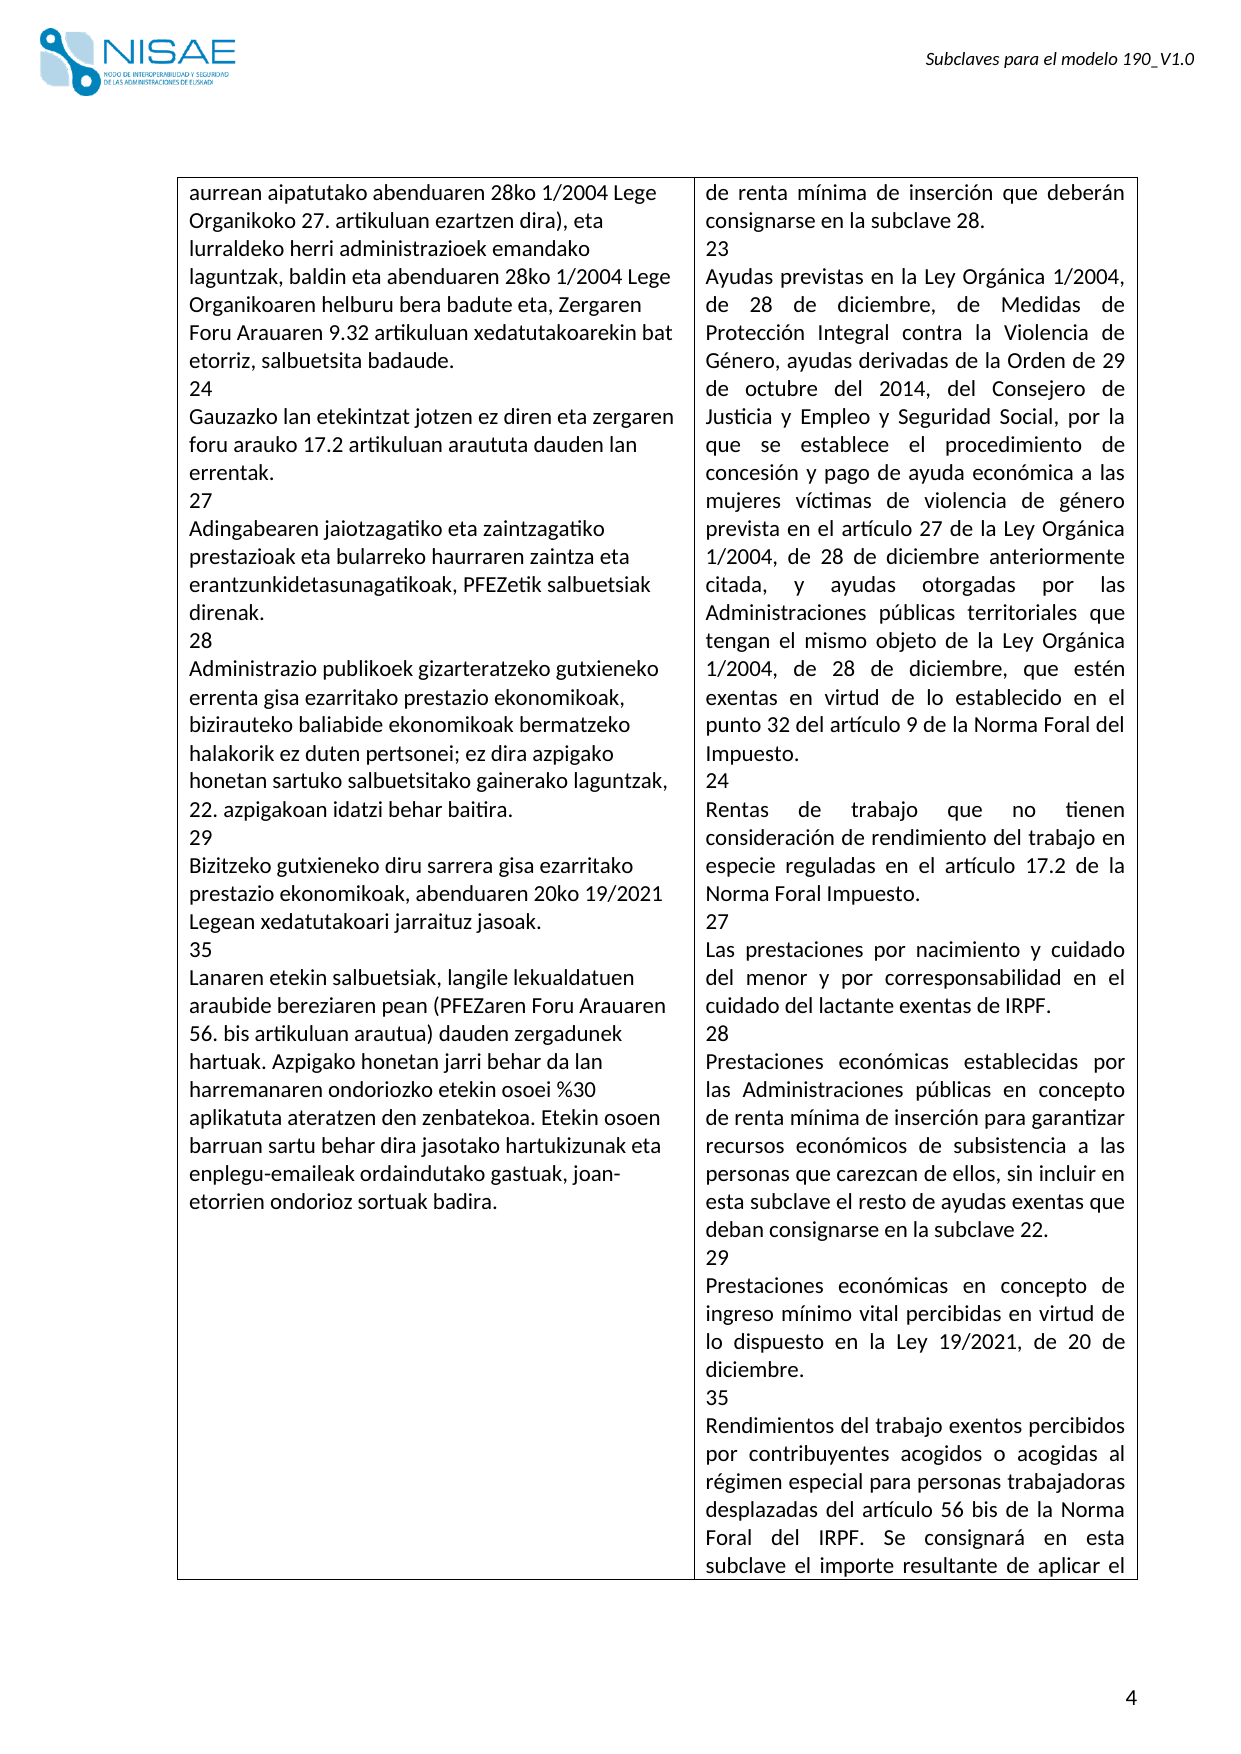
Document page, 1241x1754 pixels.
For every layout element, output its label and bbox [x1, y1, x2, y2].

picture [47, 35, 54, 43]
picture [29, 28, 79, 96]
table_cell [695, 178, 1137, 1579]
picture [82, 76, 91, 86]
table_cell [178, 178, 694, 1579]
picture [55, 28, 251, 96]
